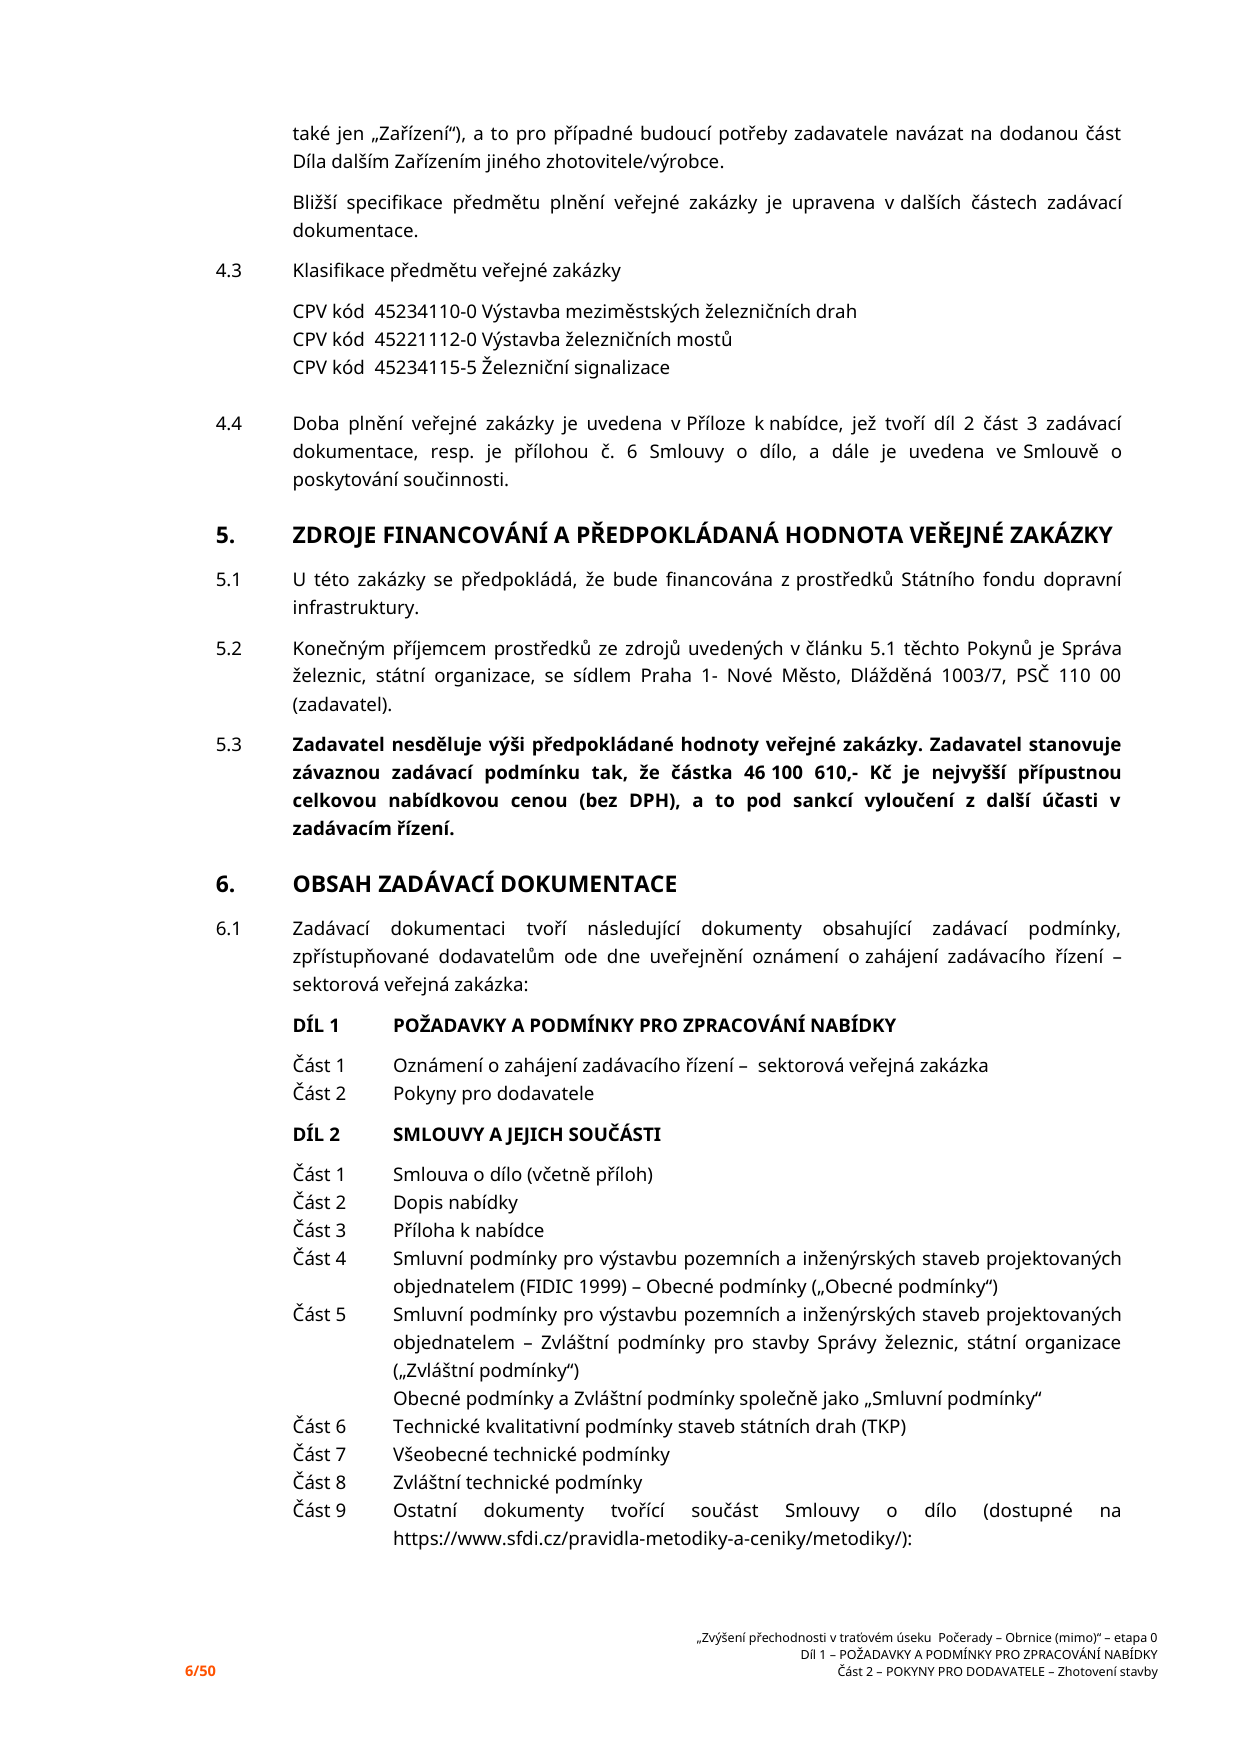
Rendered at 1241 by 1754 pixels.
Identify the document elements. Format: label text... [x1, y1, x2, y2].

text Bližší specifikace předmětu plnění veřejné zakázky je upravena v dalších částech zadávací dokumentace. [292, 189, 1122, 243]
text Část 2 Dopis nabídky [292, 1189, 1122, 1215]
text Část 3 Příloha k nabídce [292, 1217, 1122, 1243]
text Část 8 Zvláštní technické podmínky [292, 1470, 1122, 1495]
text Část 2 Pokyny pro dodavatele [292, 1080, 1122, 1106]
text OBSAH ZADÁVACÍ DOKUMENTACE [216, 868, 1122, 900]
text Část 4 Smluvní podmínky pro výstavbu pozemních a inženýrských staveb projektovaných objednatelem (FIDIC 1999) – Obecné podmínky („Obecné podmínky“) [292, 1246, 1122, 1299]
text Klasifikace předmětu veřejné zakázky [216, 258, 1122, 283]
text Část 1 Smlouva o dílo (včetně příloh) [292, 1161, 1122, 1187]
text Doba plnění veřejné zakázky je uvedena v Příloze k nabídce, jež tvoří díl 2 část 3 zadávací dokumentace, resp. je přílohou č. 6 Smlouvy o dílo, a dále je uvedena ve Smlouvě o poskytování součinnosti. [216, 410, 1122, 492]
text Zadávací dokumentaci tvoří následující dokumenty obsahující zadávací podmínky, zpřístupňované dodavatelům ode dne uveřejnění oznámení o zahájení zadávacího řízení – sektorová veřejná zakázka: [216, 915, 1122, 997]
text CPV kód 45221112-0 Výstavba železničních mostů [292, 326, 1122, 352]
text Zadavatel nesděluje výši předpokládané hodnoty veřejné zakázky. Zadavatel stanovuje závaznou zadávací podmínku tak, že částka 46 100 610,- Kč je nejvyšší přípustnou celkovou nabídkovou cenou (bez DPH), a to pod sankcí vyloučení z další účasti v zadávacím řízení. [216, 731, 1122, 841]
text CPV kód 45234115-5 Železniční signalizace [292, 354, 1122, 380]
text U této zakázky se předpokládá, že bude financována z prostředků Státního fondu dopravní infrastruktury. [216, 566, 1122, 620]
text DÍL 1 POŽADAVKY A PODMÍNKY PRO ZPRACOVÁNÍ NABÍDKY [292, 1012, 1122, 1037]
text Část 9 Ostatní dokumenty tvořící součást Smlouvy o dílo (dostupné na https://www.sfdi.cz/pravidla-metodiky-a-ceniky/metodiky/): [292, 1498, 1122, 1551]
text Část 7 Všeobecné technické podmínky [292, 1442, 1122, 1467]
text Obecné podmínky a Zvláštní podmínky společně jako „Smluvní podmínky“ [292, 1386, 1122, 1411]
text CPV kód 45234110-0 Výstavba meziměstských železničních drah [292, 298, 1122, 324]
text Část 5 Smluvní podmínky pro výstavbu pozemních a inženýrských staveb projektovaných objednatelem – Zvláštní podmínky pro stavby Správy železnic, státní organizace („Zvláštní podmínky“) [292, 1302, 1122, 1383]
text ZDROJE FINANCOVÁNÍ a PŘEDPOKLÁDANÁ HODNOTA VEŘEJNÉ ZAKÁZKY [216, 519, 1122, 551]
text Část 1 Oznámení o zahájení zadávacího řízení – sektorová veřejná zakázka [292, 1052, 1122, 1078]
text DÍL 2 SMLOUVY A JEJICH SOUČÁSTI [292, 1121, 1122, 1146]
text Část 6 Technické kvalitativní podmínky staveb státních drah (TKP) [292, 1414, 1122, 1439]
text Konečným příjemcem prostředků ze zdrojů uvedených v článku 5.1 těchto Pokynů je Správa železnic, státní organizace, se sídlem Praha 1- Nové Město, Dlážděná 1003/7, PSČ 110 00 (zadavatel). [216, 635, 1122, 716]
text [292, 131, 1122, 174]
